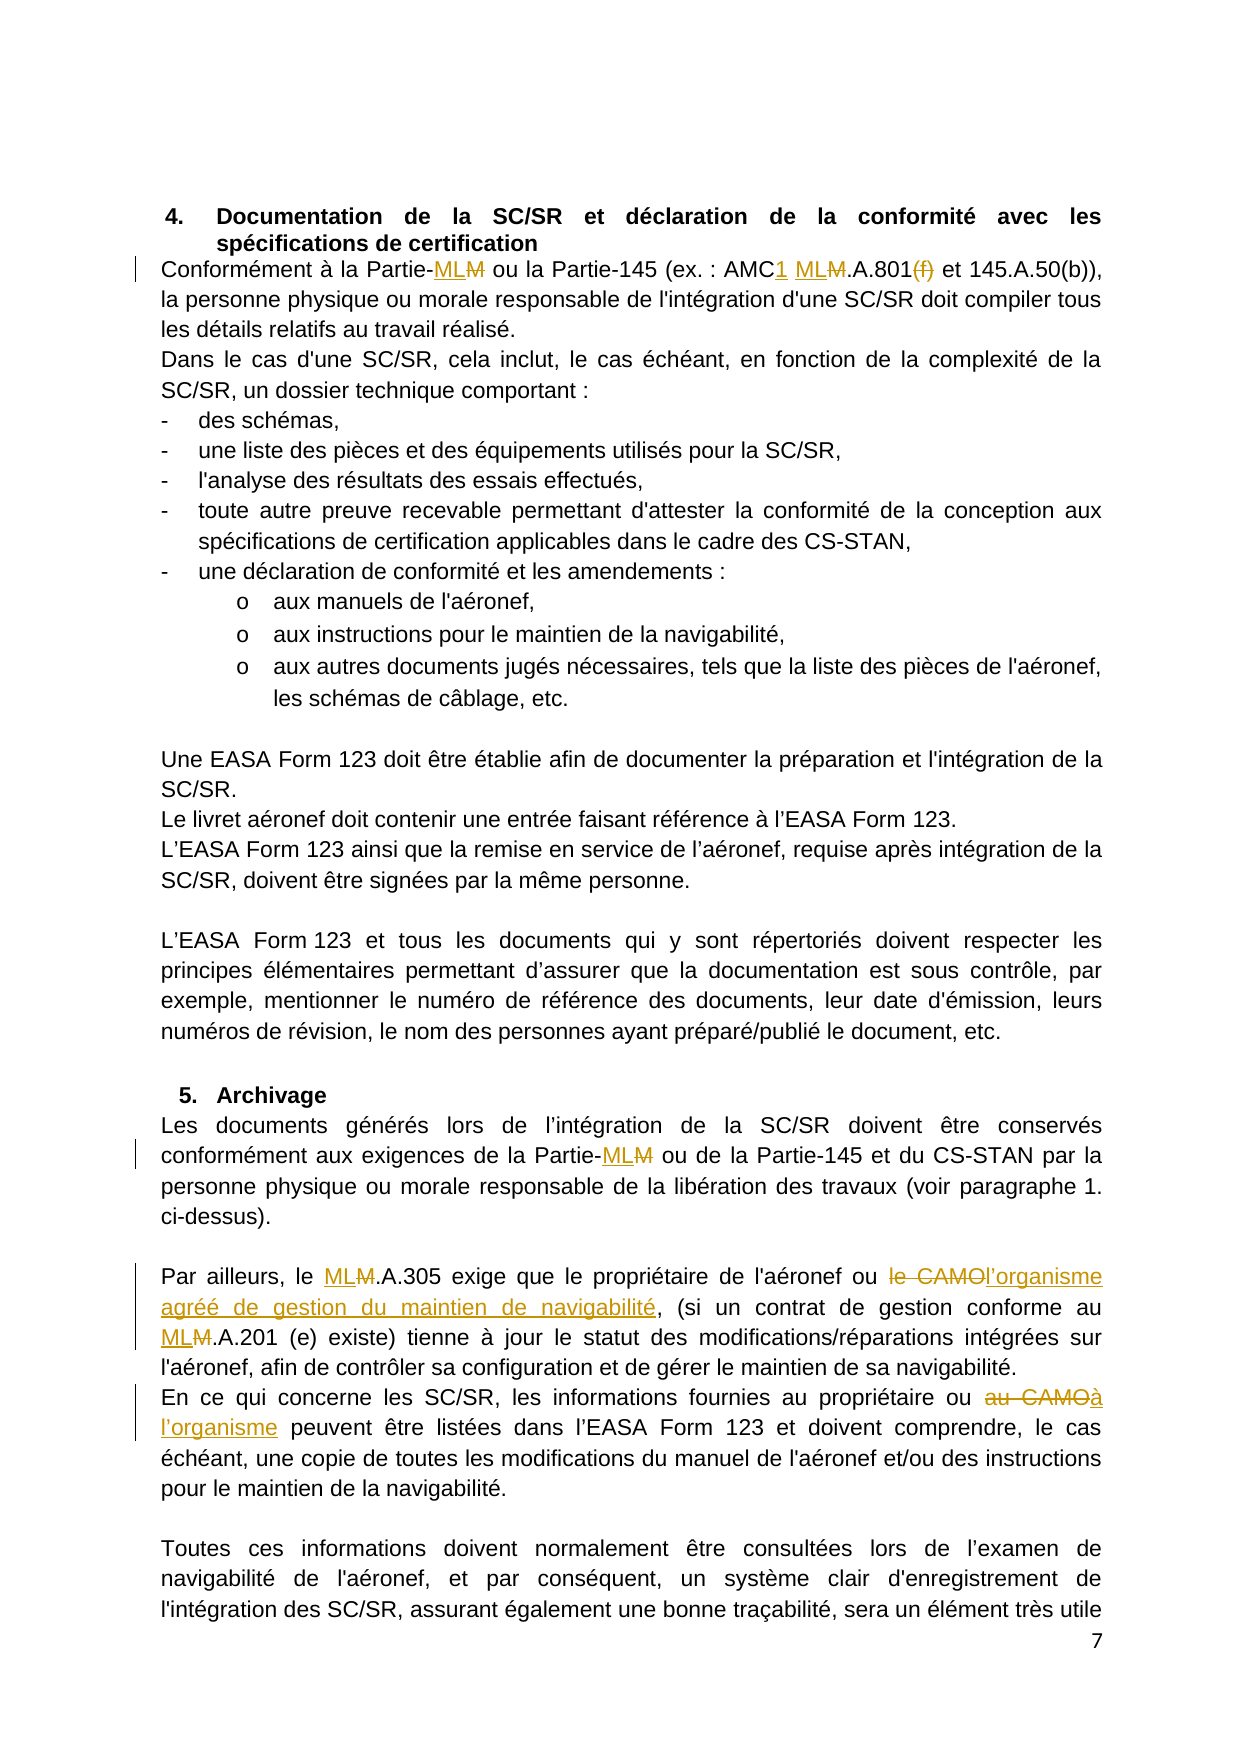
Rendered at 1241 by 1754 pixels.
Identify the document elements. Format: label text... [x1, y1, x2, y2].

list l'analyse des résultats des essais effectués, [161, 467, 1103, 494]
text Les documents générés lors de l’intégration de la SC/SR doivent être conservés conformément aux exigences de la Partie- ou de la Partie-145 et du CS-STAN par la personne physique ou morale responsable de la libération des travaux (voir paragraphe 1. ci-dessus). [161, 1112, 1103, 1229]
text Dans le cas d'une SC/SR, cela inclut, le cas échéant, en fonction de la complexité de la SC/SR, un dossier technique comportant : [161, 346, 1103, 403]
list Archivage [178, 1082, 1091, 1108]
list aux instructions pour le maintien de la navigabilité, [236, 621, 1103, 649]
subtitle Documentation de la SC/SR et déclaration de la conformité avec les spécifications de certification [165, 203, 1103, 256]
text L’EASA Form 123 et tous les documents qui y sont répertoriés doivent respecter les principes élémentaires permettant d’assurer que la documentation est sous contrôle, par exemple, mentionner le numéro de référence des documents, leur date d'émission, leurs numéros de révision, le nom des personnes ayant préparé/publié le document, etc. [161, 927, 1103, 1044]
list toute autre preuve recevable permettant d'attester la conformité de la conception aux spécifications de certification applicables dans le cadre des CS-STAN, [161, 497, 1103, 554]
list une déclaration de conformité et les amendements : [161, 558, 1103, 584]
list aux manuels de l'aéronef, [236, 588, 1103, 616]
list aux autres documents jugés nécessaires, tels que la liste des pièces de l'aéronef, les schémas de câblage, etc. [236, 653, 1103, 712]
text L’EASA Form 123 ainsi que la remise en service de l’aéronef, requise après intégration de la SC/SR, doivent être signées par la même personne. [161, 836, 1103, 893]
text Par ailleurs, le .A.305 exige que le propriétaire de l'aéronef ou , (si un contrat de gestion conforme au .A.201 (e) existe) tienne à jour le statut des modifications/réparations intégrées sur l'aéronef, afin de contrôler sa configuration et de gérer le maintien de sa navigabilité. [161, 1263, 1103, 1380]
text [161, 1535, 1103, 1622]
list des schémas, [161, 407, 1103, 433]
text Le livret aéronef doit contenir une entrée faisant référence à l’EASA Form 123. [161, 806, 1103, 832]
text Une EASA Form 123 doit être établie afin de documenter la préparation et l'intégration de la SC/SR. [161, 746, 1103, 802]
text En ce qui concerne les SC/SR, les informations fournies au propriétaire ou peuvent être listées dans l’EASA Form 123 et doivent comprendre, le cas échéant, une copie de toutes les modifications du manuel de l'aéronef et/ou des instructions pour le maintien de la navigabilité. [161, 1384, 1103, 1501]
list une liste des pièces et des équipements utilisés pour la SC/SR, [161, 437, 1103, 463]
text Conformément à la Partie- ou la Partie-145 (ex. : AMC .A.801 et 145.A.50(b)), la personne physique ou morale responsable de l'intégration d'une SC/SR doit compiler tous les détails relatifs au travail réalisé. [161, 256, 1103, 343]
